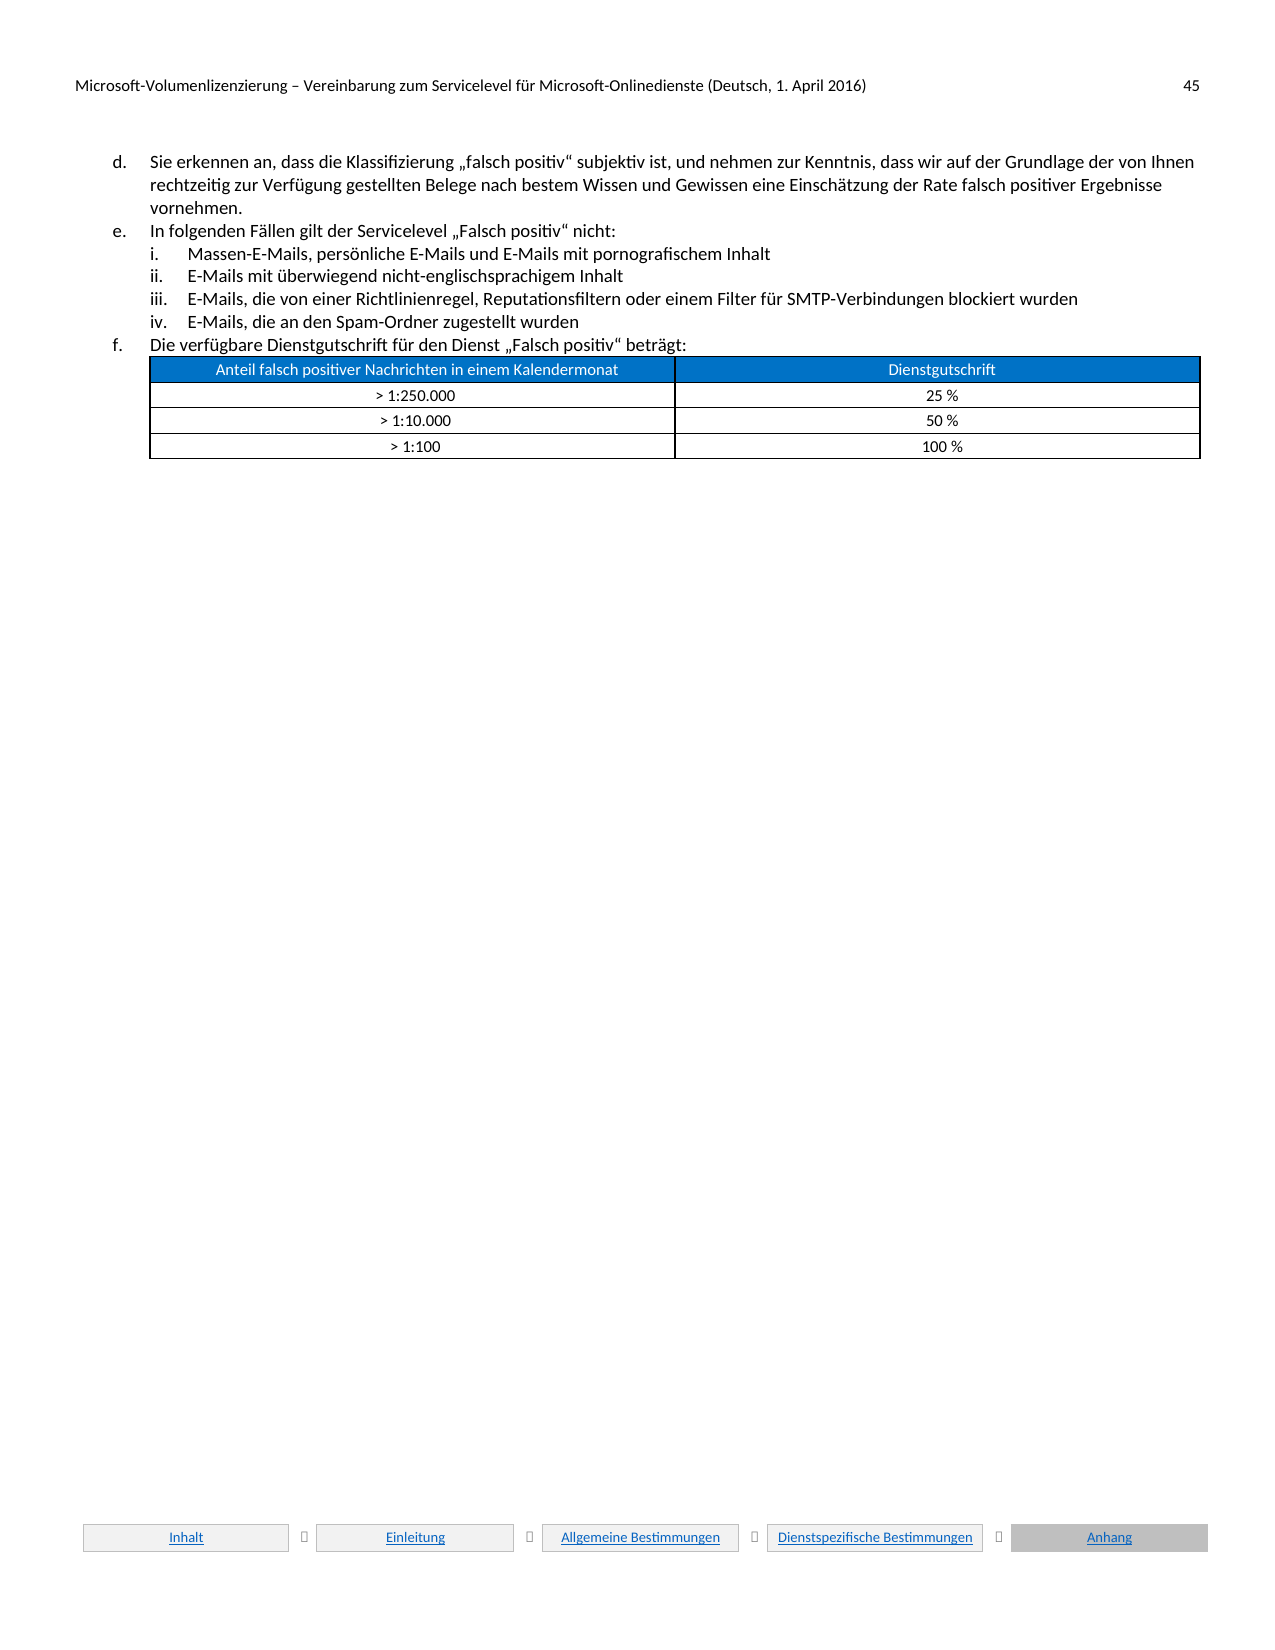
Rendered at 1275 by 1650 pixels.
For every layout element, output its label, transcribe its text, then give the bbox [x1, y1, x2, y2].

list E-Mails, die von einer Richtlinienregel, Reputationsfiltern oder einem Filter für SMTP-Verbindungen blockiert wurden [150, 287, 1200, 310]
table_cell > 1:10.000 [151, 408, 674, 433]
table_cell 25 % [676, 383, 1199, 407]
list Die verfügbare Dienstgutschrift für den Dienst „Falsch positiv“ beträgt: [112, 333, 1200, 356]
list Massen-E-Mails, persönliche E-Mails und E-Mails mit pornografischem Inhalt [150, 242, 1200, 264]
table_cell 50 % [676, 408, 1199, 433]
table_cell > 1:100 [151, 434, 674, 458]
table_cell 100 % [676, 434, 1199, 458]
list E-Mails mit überwiegend nicht-englischsprachigem Inhalt [150, 264, 1200, 287]
list Sie erkennen an, dass die Klassifizierung „falsch positiv“ subjektiv ist, und nehmen zur Kenntnis, dass wir auf der Grundlage der von Ihnen rechtzeitig zur Verfügung gestellten Belege nach bestem Wissen und Gewissen eine Einschätzung der Rate falsch positiver Ergebnisse vornehmen. [112, 150, 1200, 219]
list E-Mails, die an den Spam-Ordner zugestellt wurden [150, 310, 1200, 333]
table_header Dienstgutschrift [676, 357, 1199, 382]
list In folgenden Fällen gilt der Servicelevel „Falsch positiv“ nicht: [112, 219, 1200, 242]
table_cell > 1:250.000 [151, 383, 674, 407]
table_header Anteil falsch positiver Nachrichten in einem Kalendermonat [151, 357, 674, 382]
